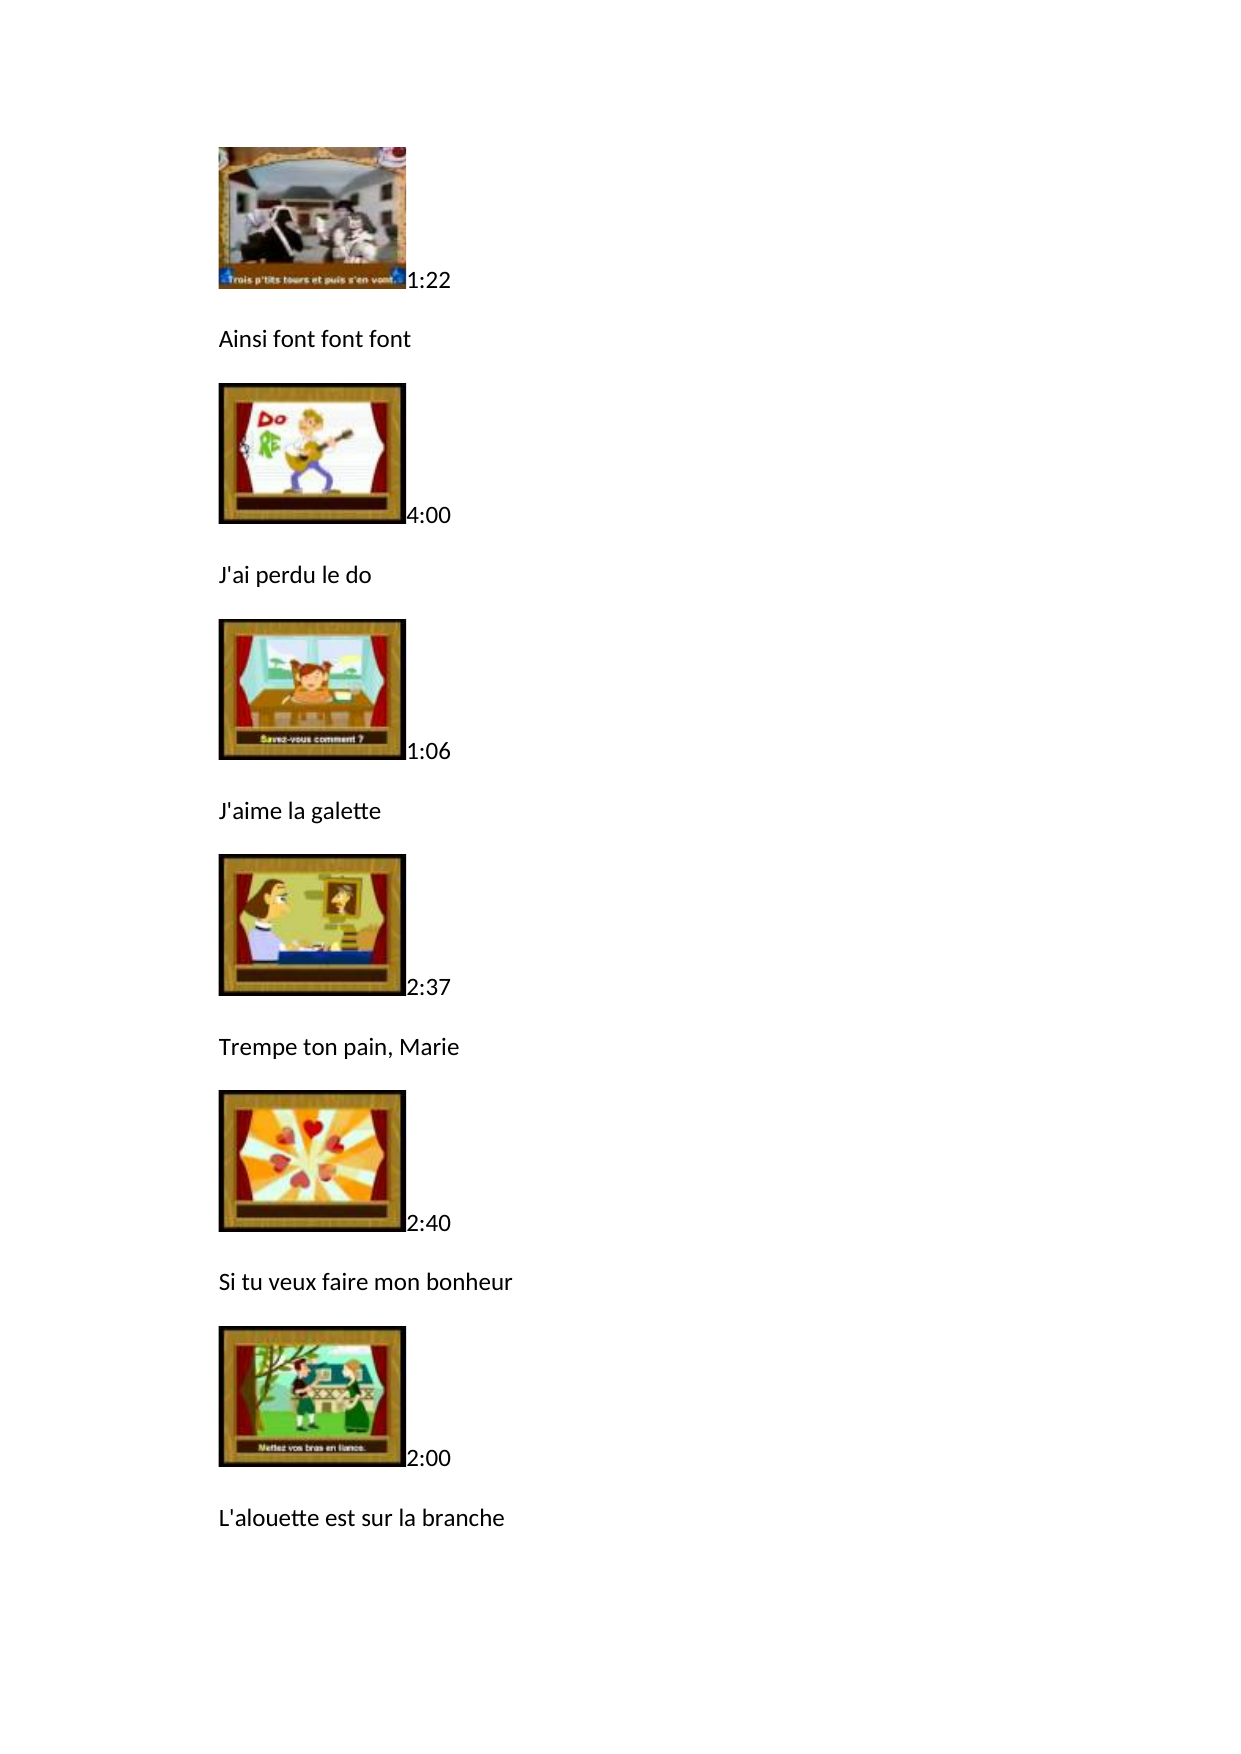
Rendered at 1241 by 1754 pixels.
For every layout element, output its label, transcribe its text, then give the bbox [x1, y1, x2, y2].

text J'ai perdu le do [142, 559, 1063, 590]
text 1:06 [142, 619, 1063, 766]
picture [218, 854, 407, 996]
text 2:00 [142, 1326, 1063, 1473]
text L'alouette est sur la branche [142, 1502, 1063, 1533]
picture [218, 147, 407, 289]
text Trempe ton pain, Marie [142, 1031, 1063, 1061]
text 2:40 [142, 1091, 1063, 1237]
picture [218, 1090, 407, 1232]
picture [218, 383, 407, 524]
text 1:22 [142, 148, 1063, 294]
picture [218, 1326, 407, 1467]
text 2:37 [142, 855, 1063, 1002]
picture [218, 619, 407, 760]
text J'aime la galette [142, 795, 1063, 826]
text Si tu veux faire mon bonheur [142, 1267, 1063, 1297]
text Ainsi font font font [142, 324, 1063, 354]
text 4:00 [142, 383, 1063, 530]
